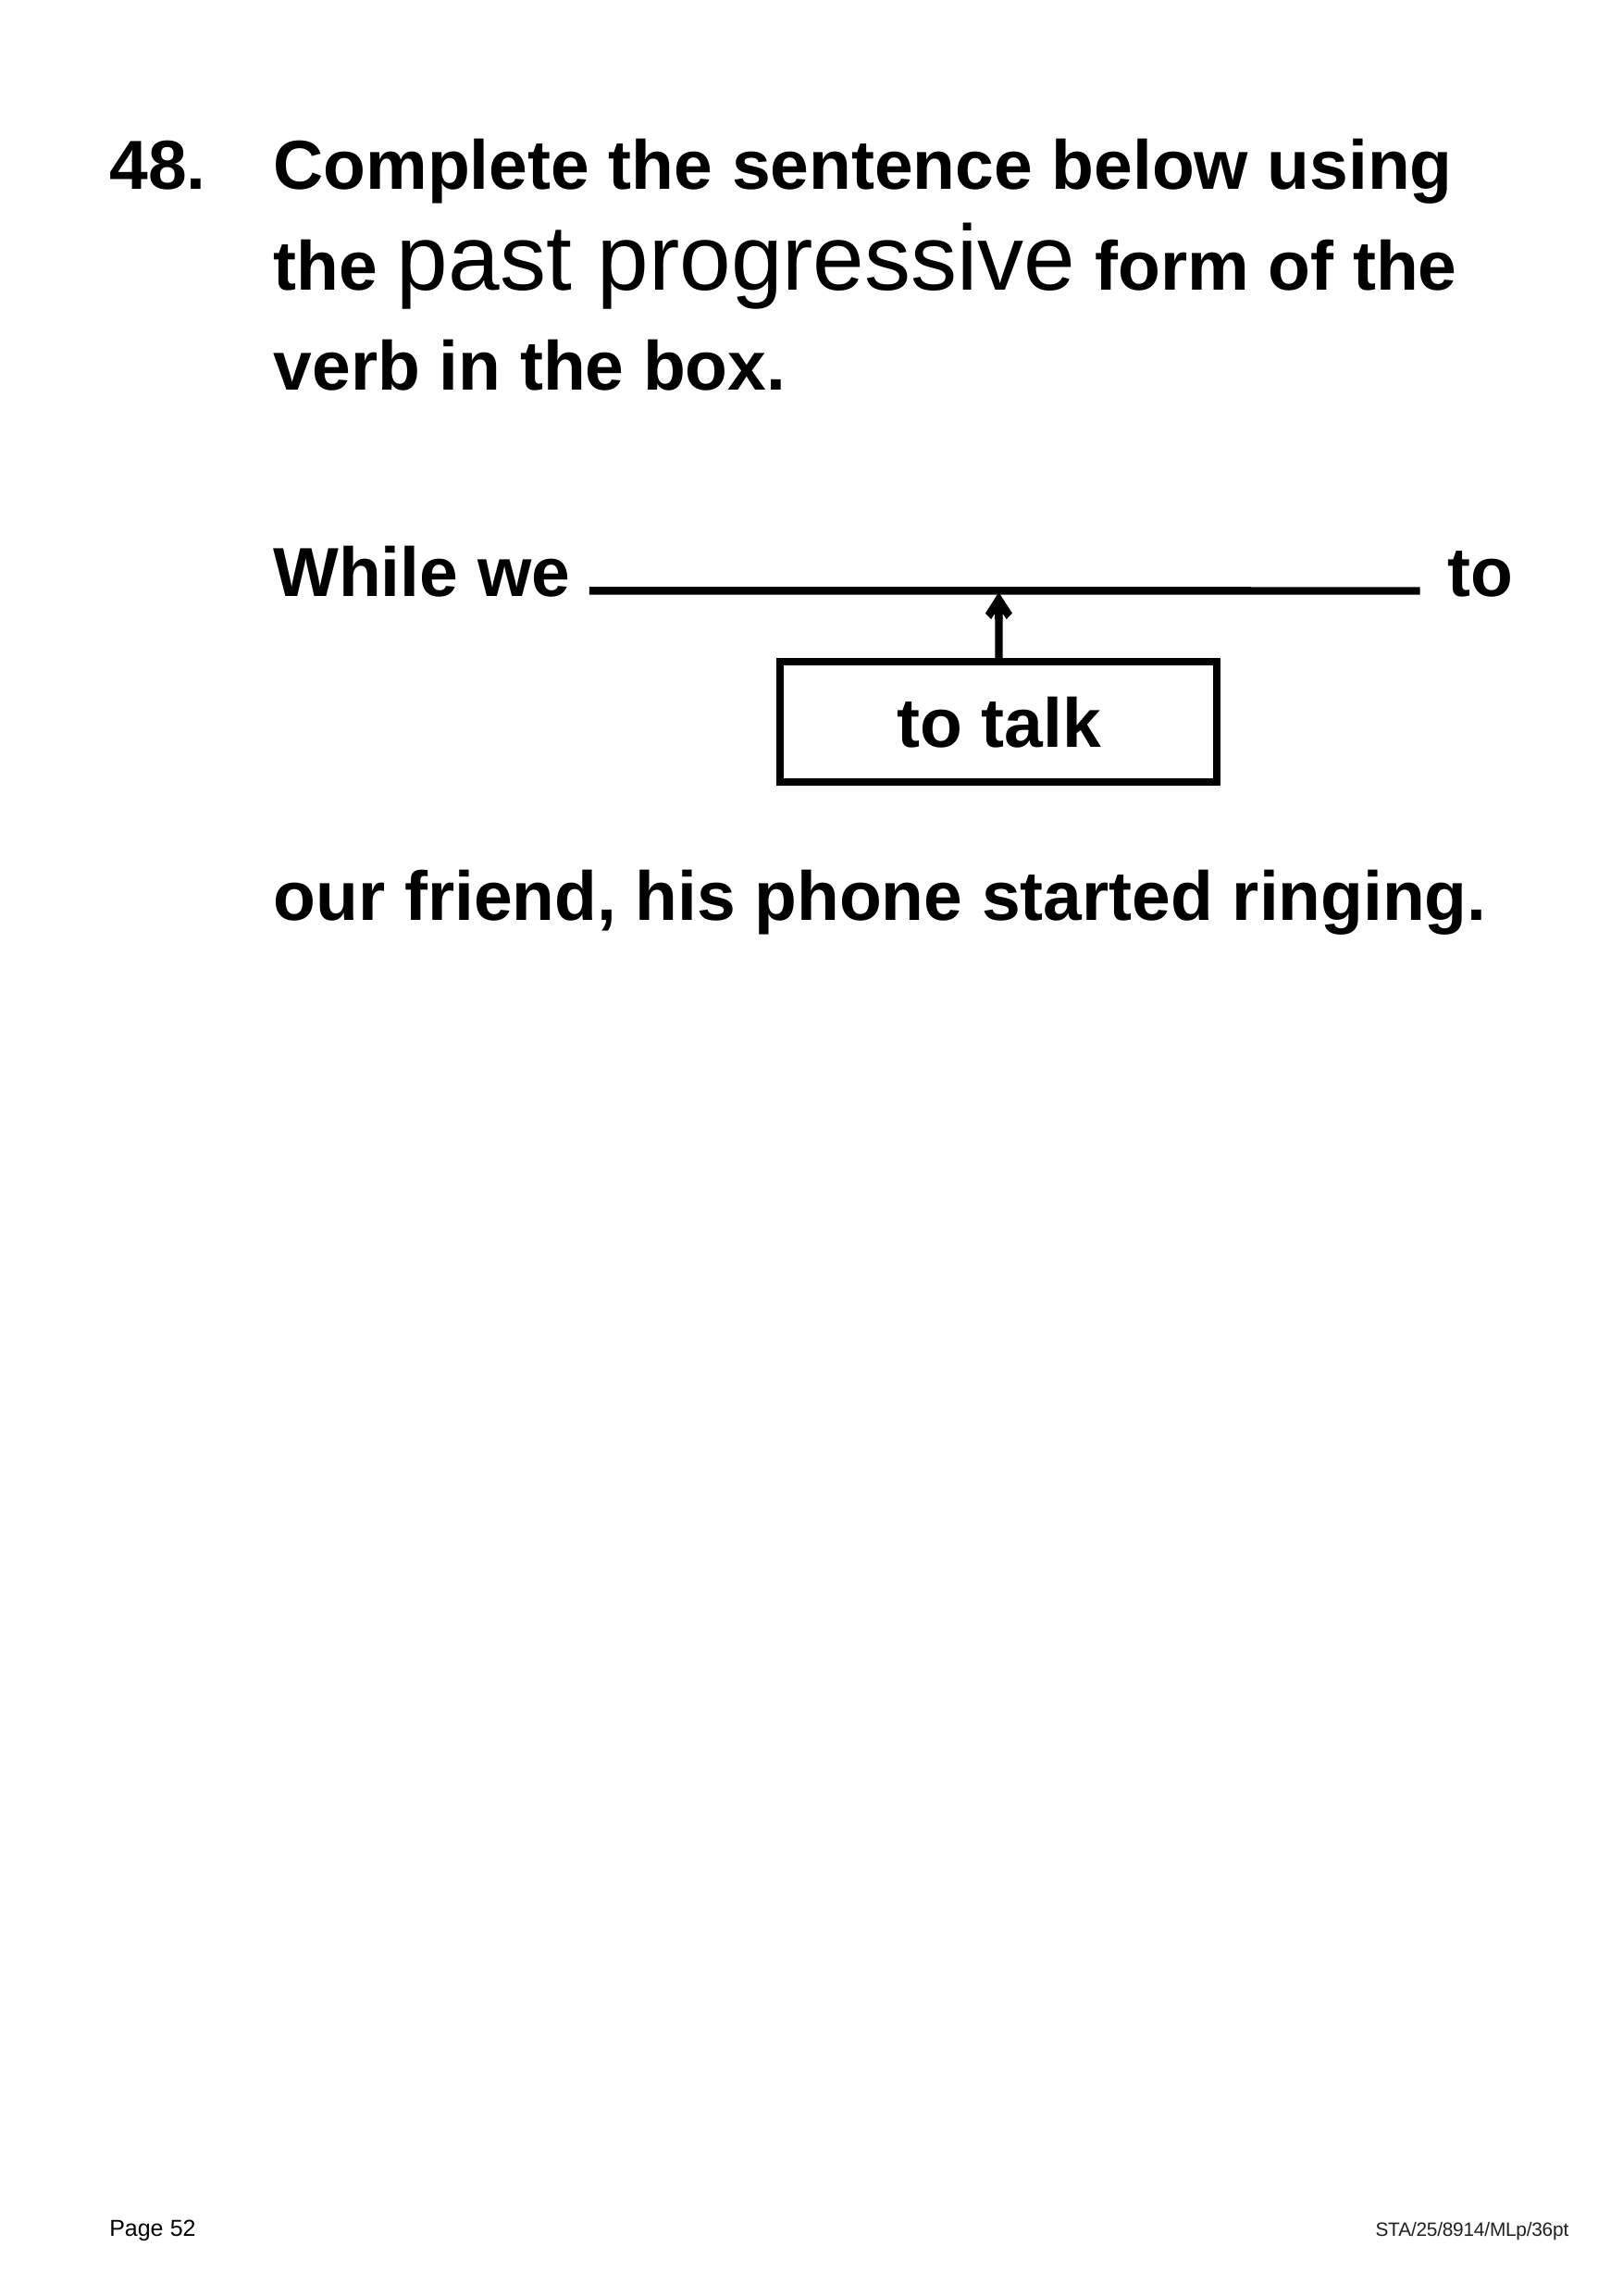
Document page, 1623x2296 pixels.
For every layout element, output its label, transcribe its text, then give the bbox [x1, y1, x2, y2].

text our friend, his phone started ringing. [273, 834, 1514, 942]
text Complete the sentence below using the past progressive form of the verb in the box. [109, 109, 1514, 510]
text While we to [273, 510, 1514, 618]
